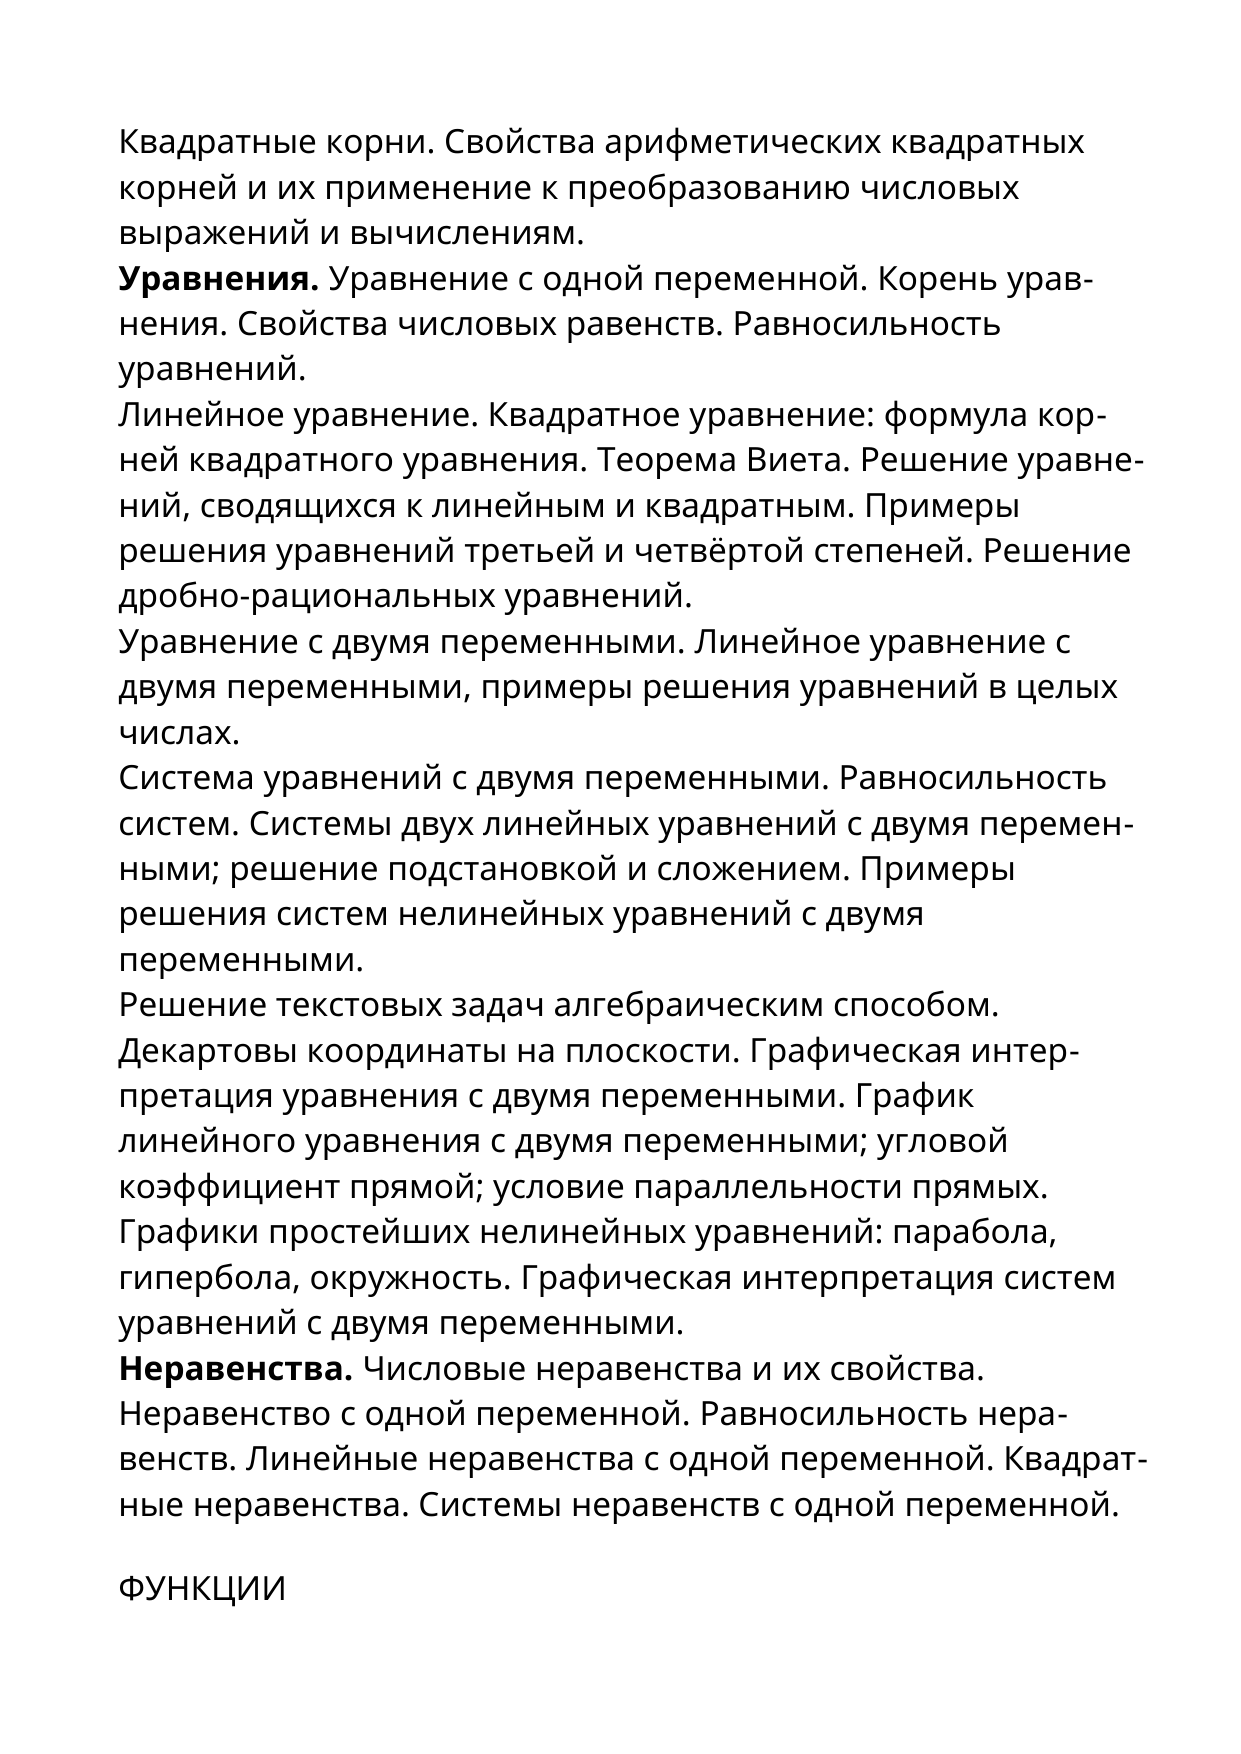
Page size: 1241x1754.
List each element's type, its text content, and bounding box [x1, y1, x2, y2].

text Уравнения. Уравнение с одной переменной. Корень уравнения. Свойства числовых равенств. Равносильность уравнений. [118, 254, 1152, 391]
list Неравенства. Числовые неравенства и их свойства. [118, 1344, 1152, 1390]
text Декартовы координаты на плоскости. Графическая интерпретация уравнения с двумя переменными. График линейного уравнения с двумя переменными; угловой коэффициент прямой; условие параллельности прямых. Графики простейших нелинейных уравнений: парабола, гипербола, окружность. Графическая интерпретация систем уравнений с двумя переменными. [118, 1026, 1152, 1344]
list ФУНКЦИИ [118, 1564, 1152, 1610]
list Линейное уравнение. Квадратное уравнение: формула корней квадратного уравнения. Теорема Виета. Решение уравнений, сводящихся к линейным и квадратным. Примеры решения уравнений третьей и четвёртой степеней. Решение дробно-рациональных уравнений. [118, 391, 1152, 618]
list Система уравнений с двумя переменными. Равносильность систем. Системы двух линейных уравнений с двумя переменными; решение подстановкой и сложением. Примеры решения систем нелинейных уравнений с двумя переменными. [118, 754, 1152, 981]
list Решение текстовых задач алгебраическим способом. [118, 981, 1152, 1026]
text Квадратные корни. Свойства арифметических квадратных корней и их применение к преобразованию числовых выражений и вычислениям. [118, 118, 1152, 254]
text Уравнение с двумя переменными. Линейное уравнение с двумя переменными, примеры решения уравнений в целых числах. [118, 618, 1152, 754]
list Неравенство с одной переменной. Равносильность неравенств. Линейные неравенства с одной переменной. Квадратные неравенства. Системы неравенств с одной переменной. [118, 1390, 1152, 1526]
